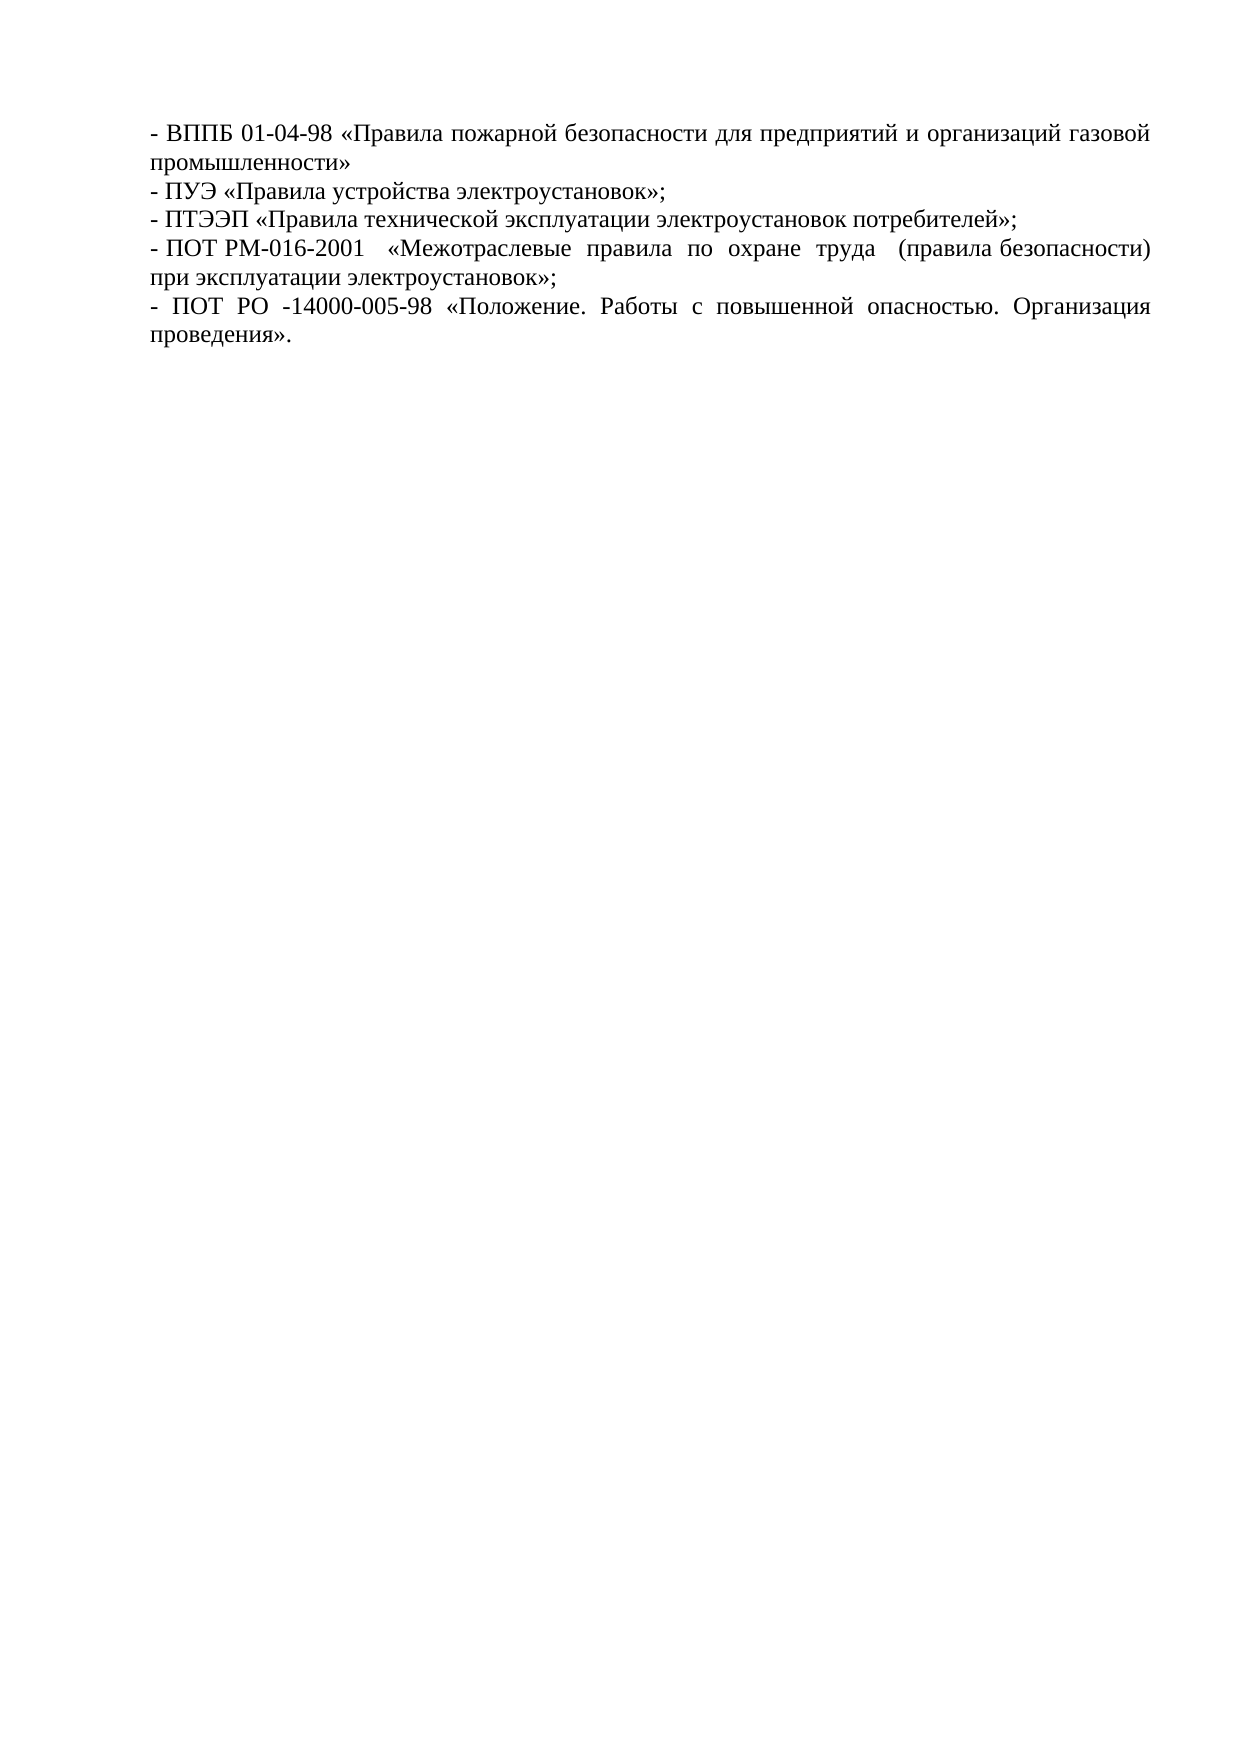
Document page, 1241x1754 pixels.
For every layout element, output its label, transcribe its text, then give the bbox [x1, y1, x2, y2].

text - ПОТ РО -14000-005-98 «Положение. Работы с повышенной опасностью. Организация проведения». [150, 291, 1152, 348]
text - ПУЭ «Правила устройства электроустановок»; [150, 176, 1152, 204]
text - ПОТ РМ-016-2001 «Межотраслевые правила по охране труда (правила безопасности) при эксплуатации электроустановок»; [150, 233, 1152, 291]
text - ПТЭЭП «Правила технической эксплуатации электроустановок потребителей»; [150, 204, 1152, 233]
text - ВППБ 01-04-98 «Правила пожарной безопасности для предприятий и организаций газовой промышленности» [150, 118, 1152, 176]
